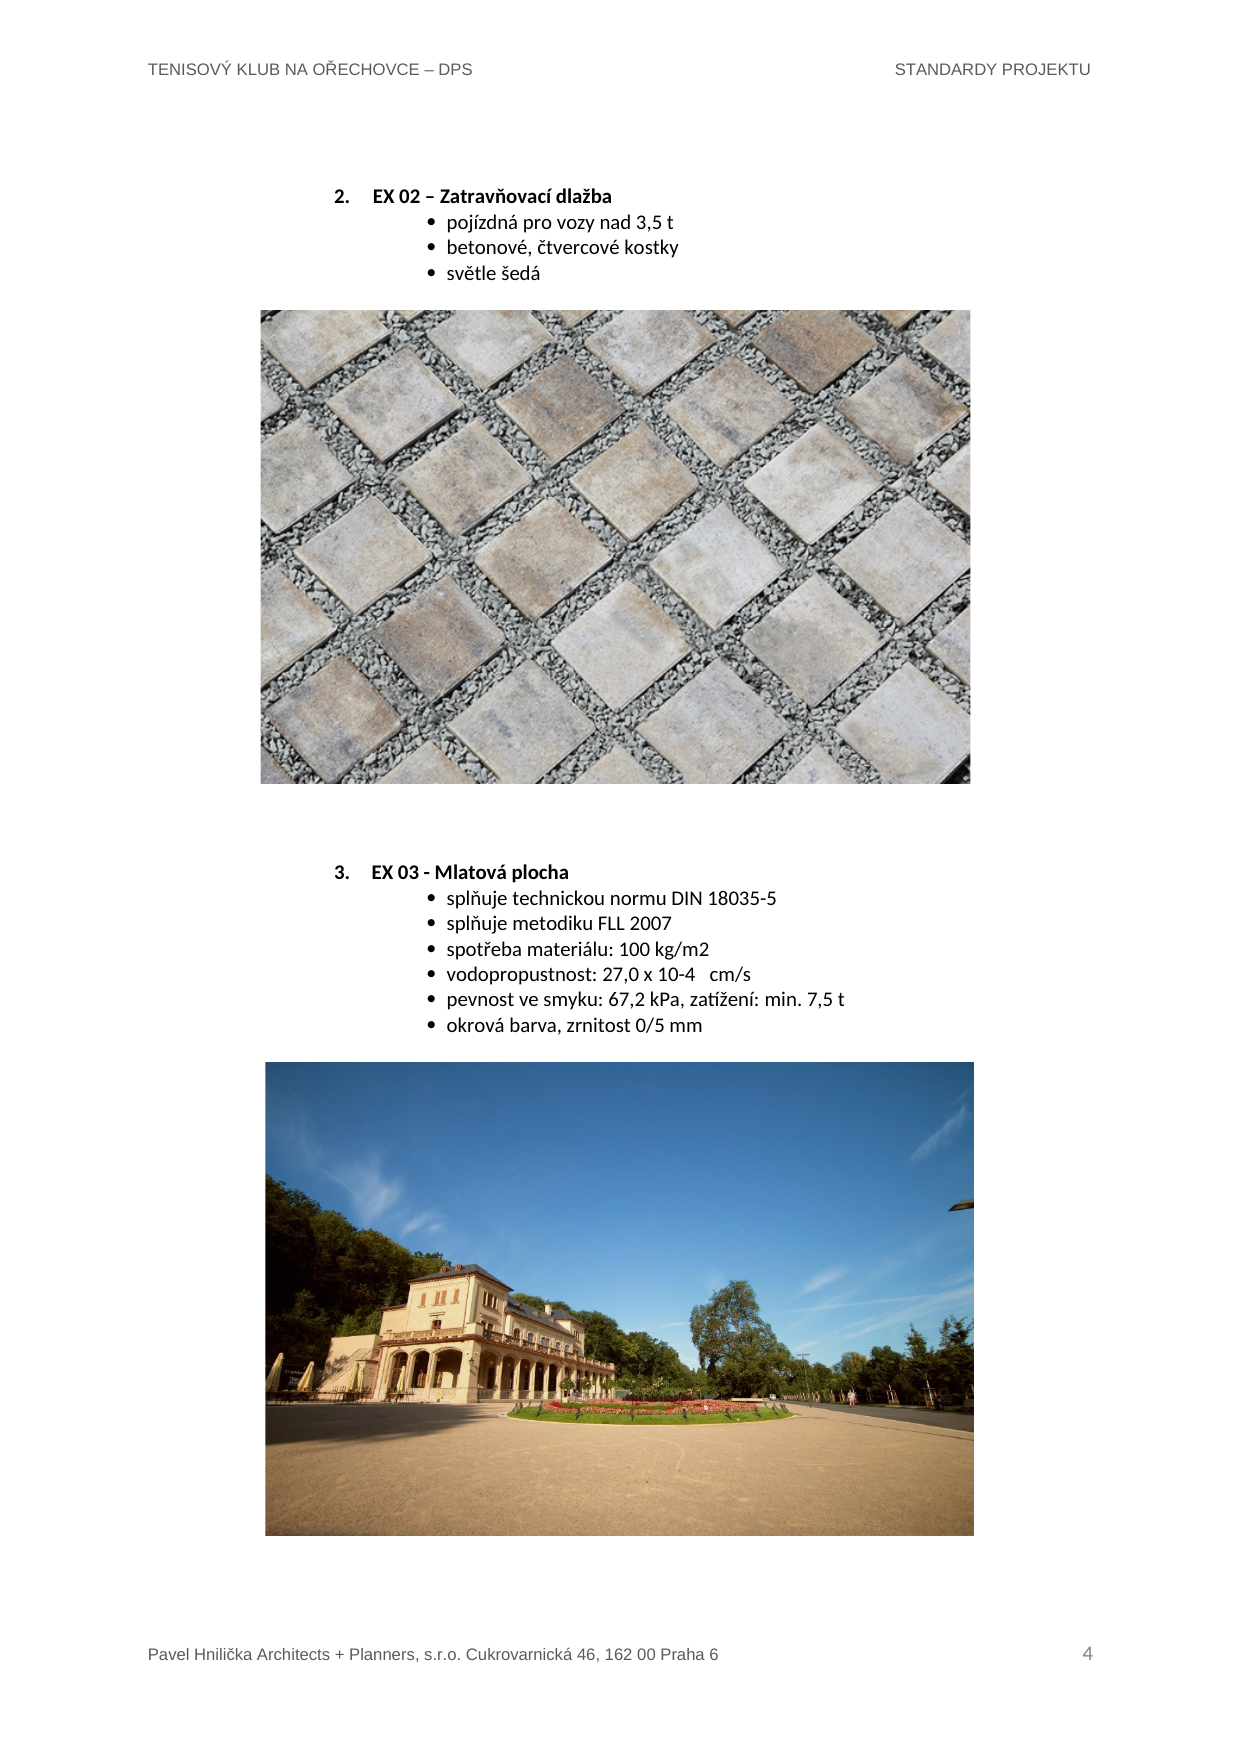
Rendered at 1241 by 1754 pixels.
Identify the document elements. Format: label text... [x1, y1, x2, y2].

list splňuje metodiku FLL 2007 [428, 910, 1092, 936]
list spotřeba materiálu: 100 kg/m2 [428, 936, 1092, 961]
list EX 02 – Zatravňovací dlažba [334, 184, 1092, 209]
list splňuje technickou normu DIN 18035-5 [428, 885, 1092, 910]
list pojízdná pro vozy nad 3,5 t [428, 209, 1092, 234]
list betonové, čtvercové kostky [428, 234, 1092, 260]
list okrová barva, zrnitost 0/5 mm [428, 1012, 1092, 1037]
list pevnost ve smyku: 67,2 kPa, zatížení: min. 7,5 t [428, 987, 1092, 1012]
list světle šedá [428, 260, 1092, 285]
list EX 03 - Mlatová plocha [334, 859, 1092, 885]
picture [265, 1062, 974, 1536]
picture [260, 310, 971, 784]
list vodopropustnost: 27,0 x 10-4 cm/s [428, 961, 1092, 987]
